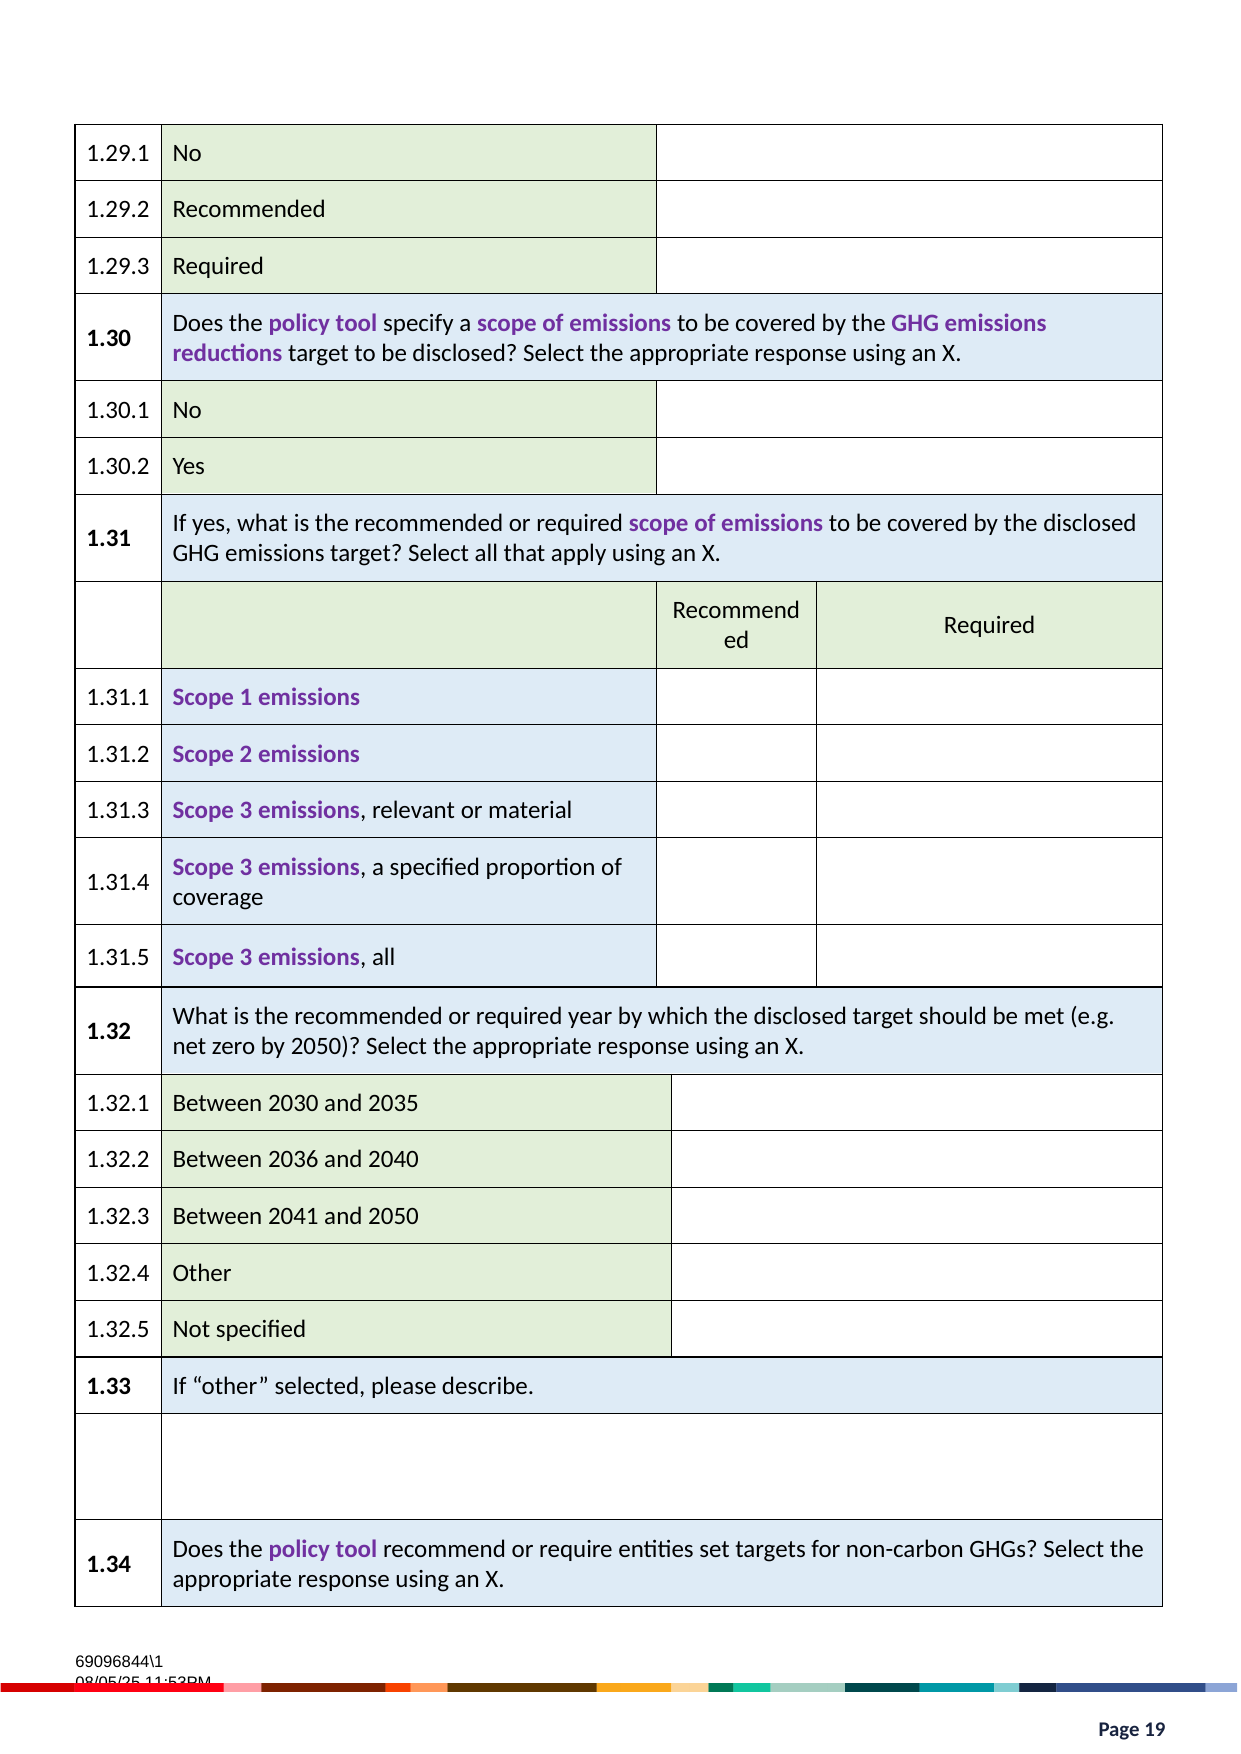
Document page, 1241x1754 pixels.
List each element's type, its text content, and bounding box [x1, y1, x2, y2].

table_cell No [162, 125, 656, 180]
table_cell Between 2036 and 2040 [162, 1131, 671, 1187]
table_cell [657, 381, 1162, 437]
table_cell [672, 1131, 1162, 1187]
table_cell 1.31.4 [76, 838, 161, 924]
table_cell [657, 181, 1162, 237]
table_cell [657, 725, 816, 781]
table_cell [76, 1414, 161, 1519]
table_cell Between 2041 and 2050 [162, 1188, 671, 1243]
table_cell What is the recommended or required year by which the disclosed target should be met (e.g. net zero by 2050)? Select the appropriate response using an X. [162, 988, 1162, 1073]
table_cell [672, 1301, 1162, 1356]
table_cell [657, 438, 1162, 493]
table_cell Scope 3 emissions, a specified proportion of coverage [162, 838, 656, 924]
table_cell Scope 3 emissions, relevant or material [162, 782, 656, 837]
table_cell Required [162, 238, 656, 293]
table_cell [657, 838, 816, 924]
table_cell 1.30.1 [76, 381, 161, 437]
table_cell [672, 1075, 1162, 1130]
picture [0, 1683, 1236, 1692]
table_cell [657, 782, 816, 837]
table_cell 1.32.1 [76, 1075, 161, 1130]
table_cell 1.29.1 [76, 125, 161, 180]
table_cell 1.32.5 [76, 1301, 161, 1356]
table_cell [817, 725, 1162, 781]
table_cell Does the policy tool recommend or require entities set targets for non-carbon GHGs? Select the appropriate response using an X. [162, 1520, 1162, 1606]
table_cell [672, 1244, 1162, 1300]
table_cell 1.32 [76, 988, 161, 1073]
table_cell [76, 582, 161, 668]
table_cell [162, 582, 656, 668]
table_cell Does the policy tool specify a scope of emissions to be covered by the GHG emissions reductions target to be disclosed? Select the appropriate response using an X. [162, 294, 1162, 380]
table_cell 1.29.3 [76, 238, 161, 293]
table_cell Other [162, 1244, 671, 1300]
table_cell 1.29.2 [76, 181, 161, 237]
table_cell [657, 925, 816, 986]
table_cell [657, 238, 1162, 293]
table_cell Recommended [657, 582, 816, 668]
table_cell [657, 125, 1162, 180]
table_cell 1.32.3 [76, 1188, 161, 1243]
table_cell If “other” selected, please describe. [162, 1358, 1162, 1413]
table_cell 1.30.2 [76, 438, 161, 493]
table_cell [657, 669, 816, 724]
table_cell No [162, 381, 656, 437]
table_cell Between 2030 and 2035 [162, 1075, 671, 1130]
table_cell 1.31.3 [76, 782, 161, 837]
table_cell 1.31.2 [76, 725, 161, 781]
table_cell 1.32.2 [76, 1131, 161, 1187]
table_cell [672, 1188, 1162, 1243]
table_cell 1.31.1 [76, 669, 161, 724]
table_cell 1.34 [76, 1520, 161, 1606]
table_cell [817, 838, 1162, 924]
table_cell [817, 669, 1162, 724]
table_cell 1.33 [76, 1358, 161, 1413]
table_cell Scope 2 emissions [162, 725, 656, 781]
table_cell Recommended [162, 181, 656, 237]
table_cell Required [817, 582, 1162, 668]
table_cell [817, 782, 1162, 837]
table_cell 1.31.5 [76, 925, 161, 986]
table_cell If yes, what is the recommended or required scope of emissions to be covered by the disclosed GHG emissions target? Select all that apply using an X. [162, 495, 1162, 581]
table_cell Scope 1 emissions [162, 669, 656, 724]
table_cell Not specified [162, 1301, 671, 1356]
table_cell 1.30 [76, 294, 161, 380]
table_cell Scope 3 emissions, all [162, 925, 656, 986]
table_cell 1.31 [76, 495, 161, 581]
table_cell 1.32.4 [76, 1244, 161, 1300]
table_cell [817, 925, 1162, 986]
table_cell [162, 1414, 1162, 1519]
table_cell Yes [162, 438, 656, 493]
